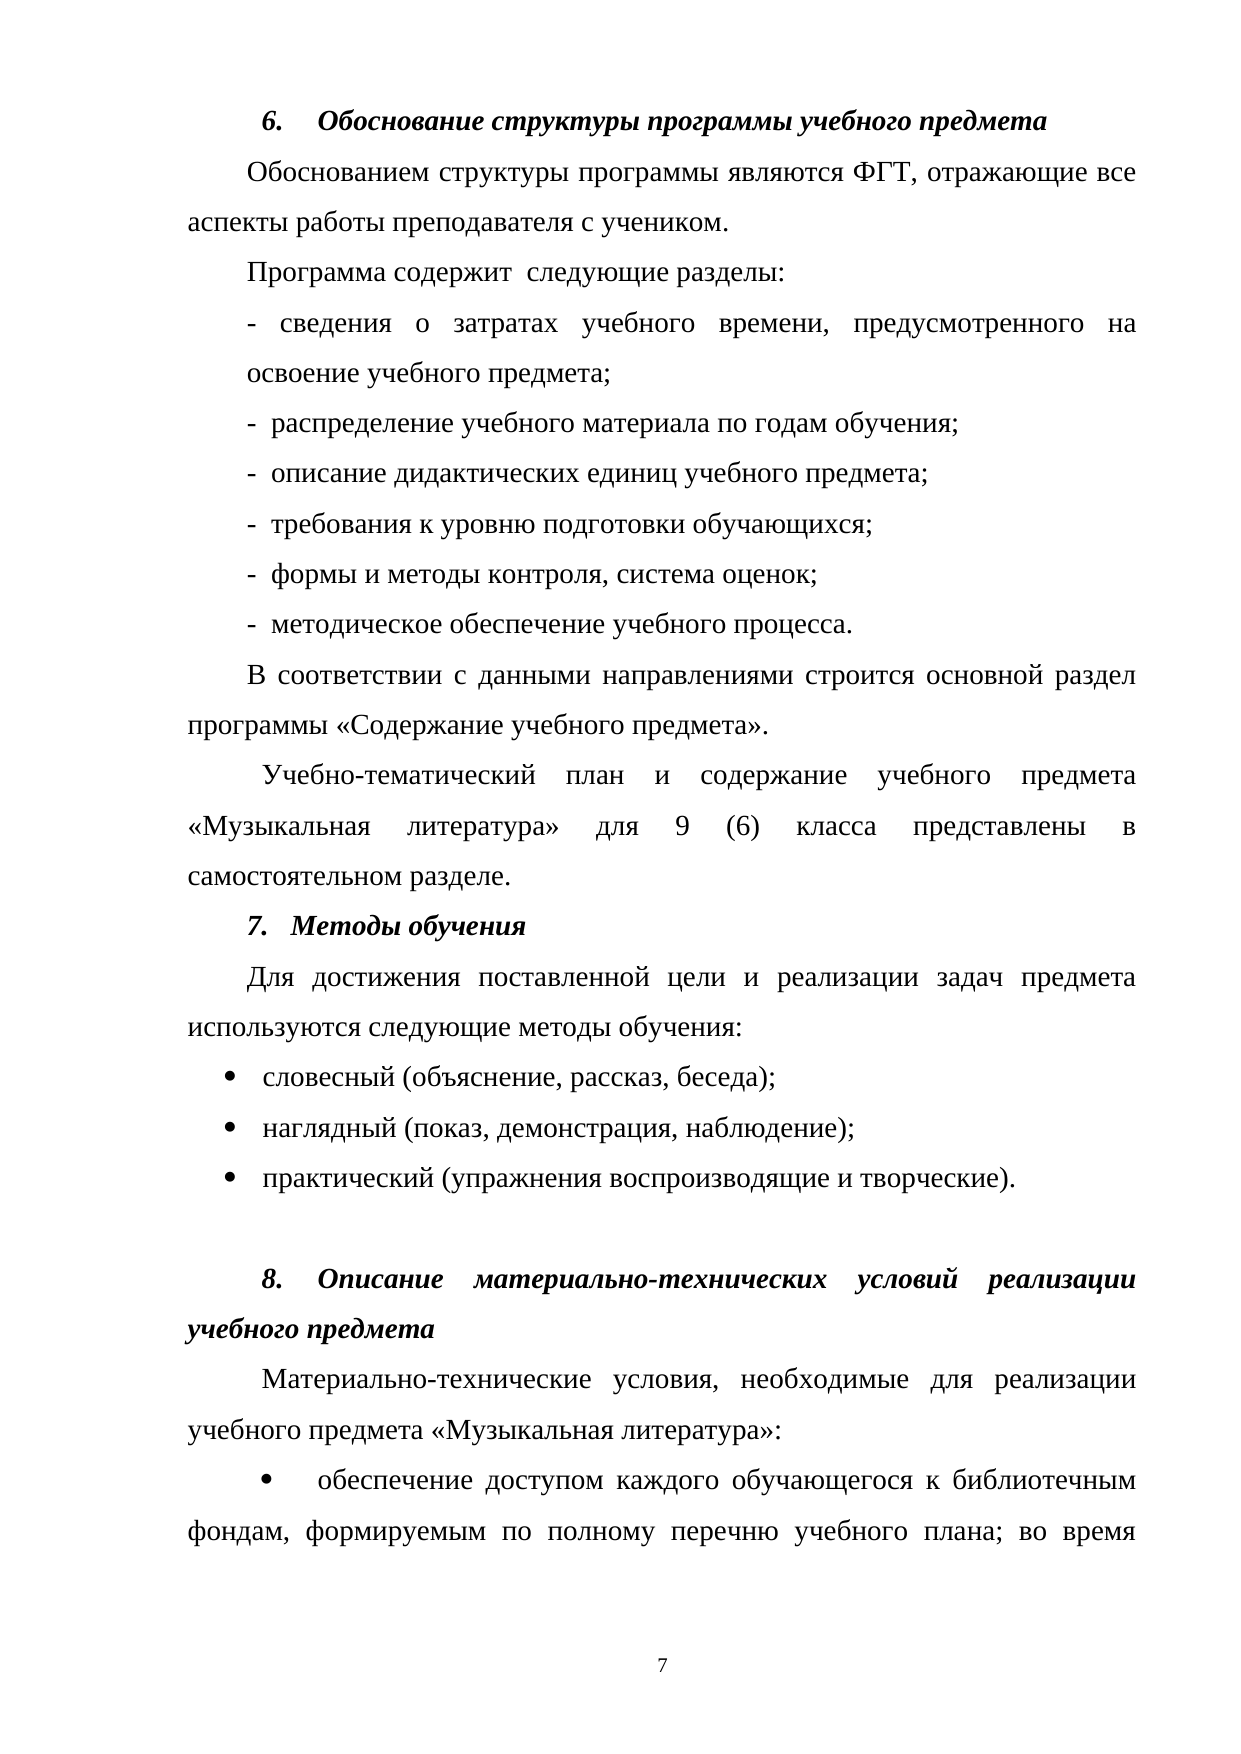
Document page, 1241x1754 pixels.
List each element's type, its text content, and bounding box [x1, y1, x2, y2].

list словесный (объяснение, рассказ, беседа); [225, 1059, 1137, 1093]
text - методическое обеспечение учебного процесса. [247, 607, 1137, 640]
list Обоснование структуры программы учебного предмета [187, 103, 1137, 137]
text Обоснованием структуры программы являются ФГТ, отражающие все аспекты работы преподавателя с учеником. [187, 154, 1137, 238]
text - сведения о затратах учебного времени, предусмотренного на освоение учебного предмета; [247, 305, 1137, 388]
list Описание материально-технических условий реализации учебного предмета [187, 1261, 1137, 1345]
text - распределение учебного материала по годам обучения; [247, 405, 1137, 439]
text Для достижения поставленной цели и реализации задач предмета используются следующие методы обучения: [187, 959, 1137, 1043]
text Материально-технические условия, необходимые для реализации учебного предмета «Музыкальная литература»: [187, 1362, 1137, 1445]
list 7. Методы обучения [247, 908, 1137, 942]
text Программа содержит следующие разделы: [187, 254, 1137, 288]
text - требования к уровню подготовки обучающихся; [247, 506, 1137, 539]
list практический (упражнения воспроизводящие и творческие). [225, 1160, 1137, 1194]
list наглядный (показ, демонстрация, наблюдение); [225, 1110, 1137, 1143]
text - формы и методы контроля, система оценок; [247, 556, 1137, 590]
text В соответствии с данными направлениями строится основной раздел программы «Содержание учебного предмета». [187, 657, 1137, 741]
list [187, 1462, 1137, 1546]
text Учебно-тематический план и содержание учебного предмета «Музыкальная литература» для 9 (6) класса представлены в самостоятельном разделе. [187, 757, 1137, 892]
text - описание дидактических единиц учебного предмета; [247, 456, 1137, 489]
